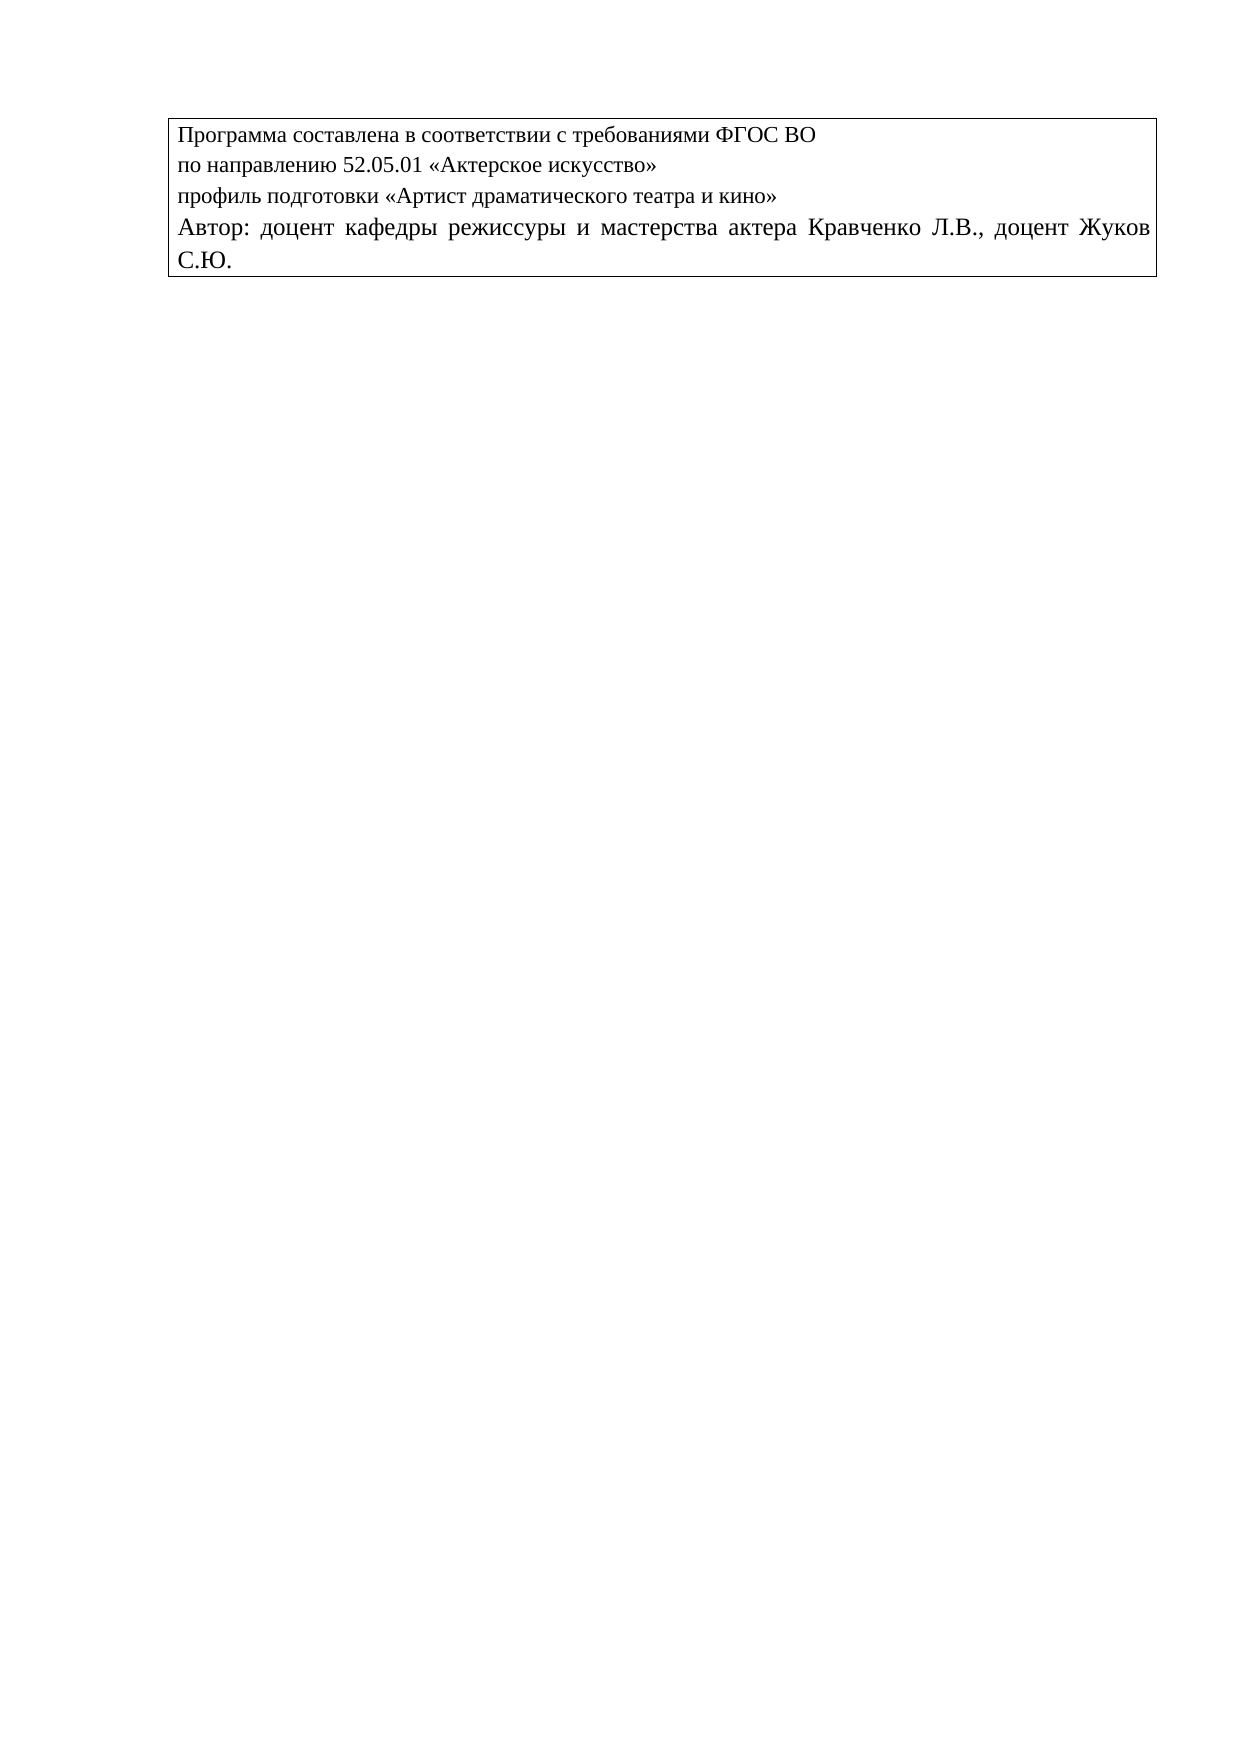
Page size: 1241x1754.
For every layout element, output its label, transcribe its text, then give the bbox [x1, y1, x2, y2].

text по направлению 52.05.01 «Актерское искусство» [169, 148, 1156, 178]
text Автор: доцент кафедры режиссуры и мастерства актера Кравченко Л.В., доцент Жуков С.Ю. [169, 209, 1156, 276]
text Программа составлена в соответствии с требованиями ФГОС ВО [169, 119, 1156, 148]
text профиль подготовки «Артист драматического театра и кино» [169, 178, 1156, 208]
